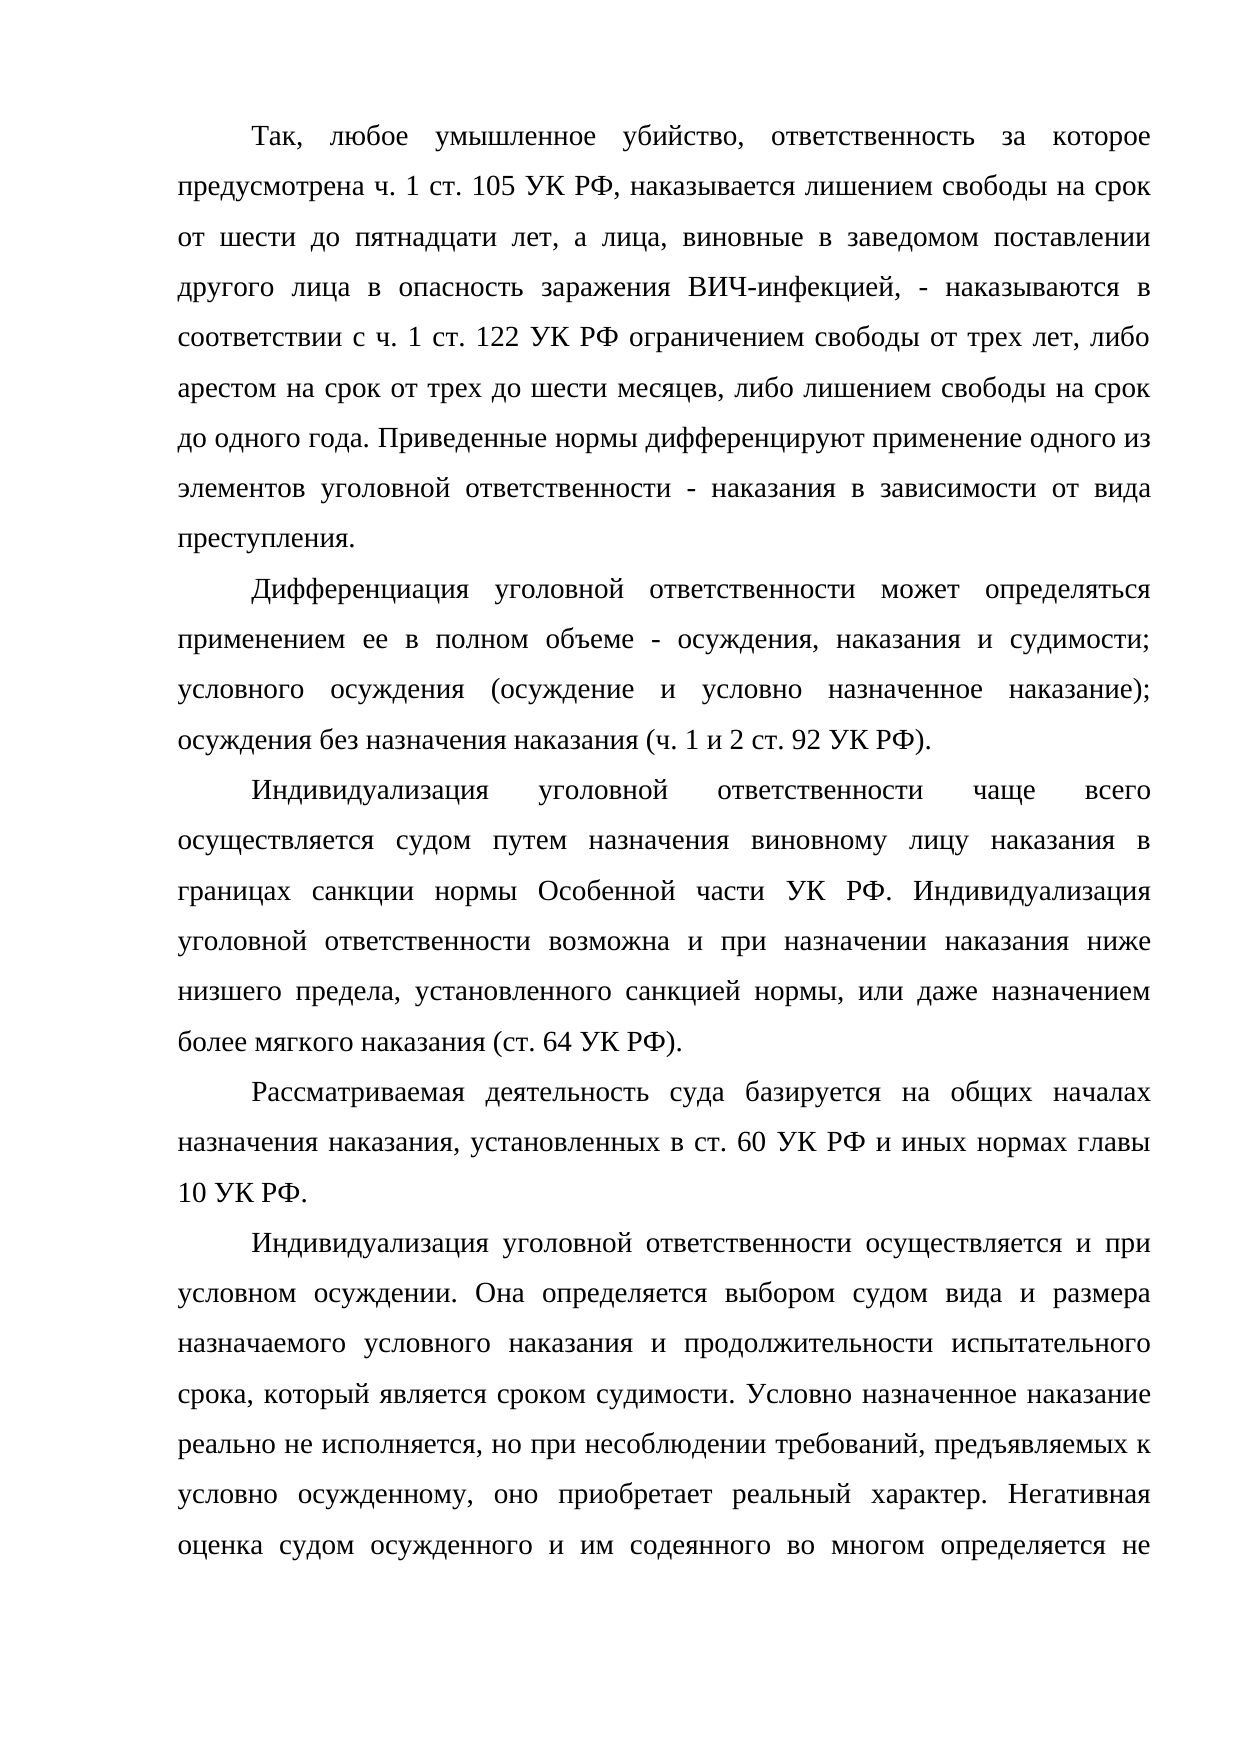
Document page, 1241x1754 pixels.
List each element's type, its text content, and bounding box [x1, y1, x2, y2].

text Дифференциация уголовной ответственности может определяться применением ее в полном объеме - осуждения, наказания и судимости; условного осуждения (осуждение и условно назначенное наказание); осуждения без назначения наказания (ч. 1 и 2 ст. 92 УК РФ). [177, 571, 1152, 755]
text Рассматриваемая деятельность суда базируется на общих началах назначения наказания, установленных в ст. 60 УК РФ и иных нормах главы 10 УК РФ. [177, 1074, 1152, 1208]
text Индивидуализация уголовной ответственности чаще всего осуществляется судом путем назначения виновному лицу наказания в границах санкции нормы Особенной части УК РФ. Индивидуализация уголовной ответственности возможна и при назначении наказания ниже низшего предела, установленного санкцией нормы, или даже назначением более мягкого наказания (ст. 64 УК РФ). [177, 772, 1152, 1057]
text Так, любое умышленное убийство, ответственность за которое предусмотрена ч. 1 ст. 105 УК РФ, наказывается лишением свободы на срок от шести до пятнадцати лет, а лица, виновные в заведомом поставлении другого лица в опасность заражения ВИЧ-инфекцией, - наказываются в соответствии с ч. 1 ст. 122 УК РФ ограничением свободы от трех лет, либо арестом на срок от трех до шести месяцев, либо лишением свободы на срок до одного года. Приведенные нормы дифференцируют применение одного из элементов уголовной ответственности - наказания в зависимости от вида преступления. [177, 118, 1152, 554]
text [177, 1225, 1152, 1560]
